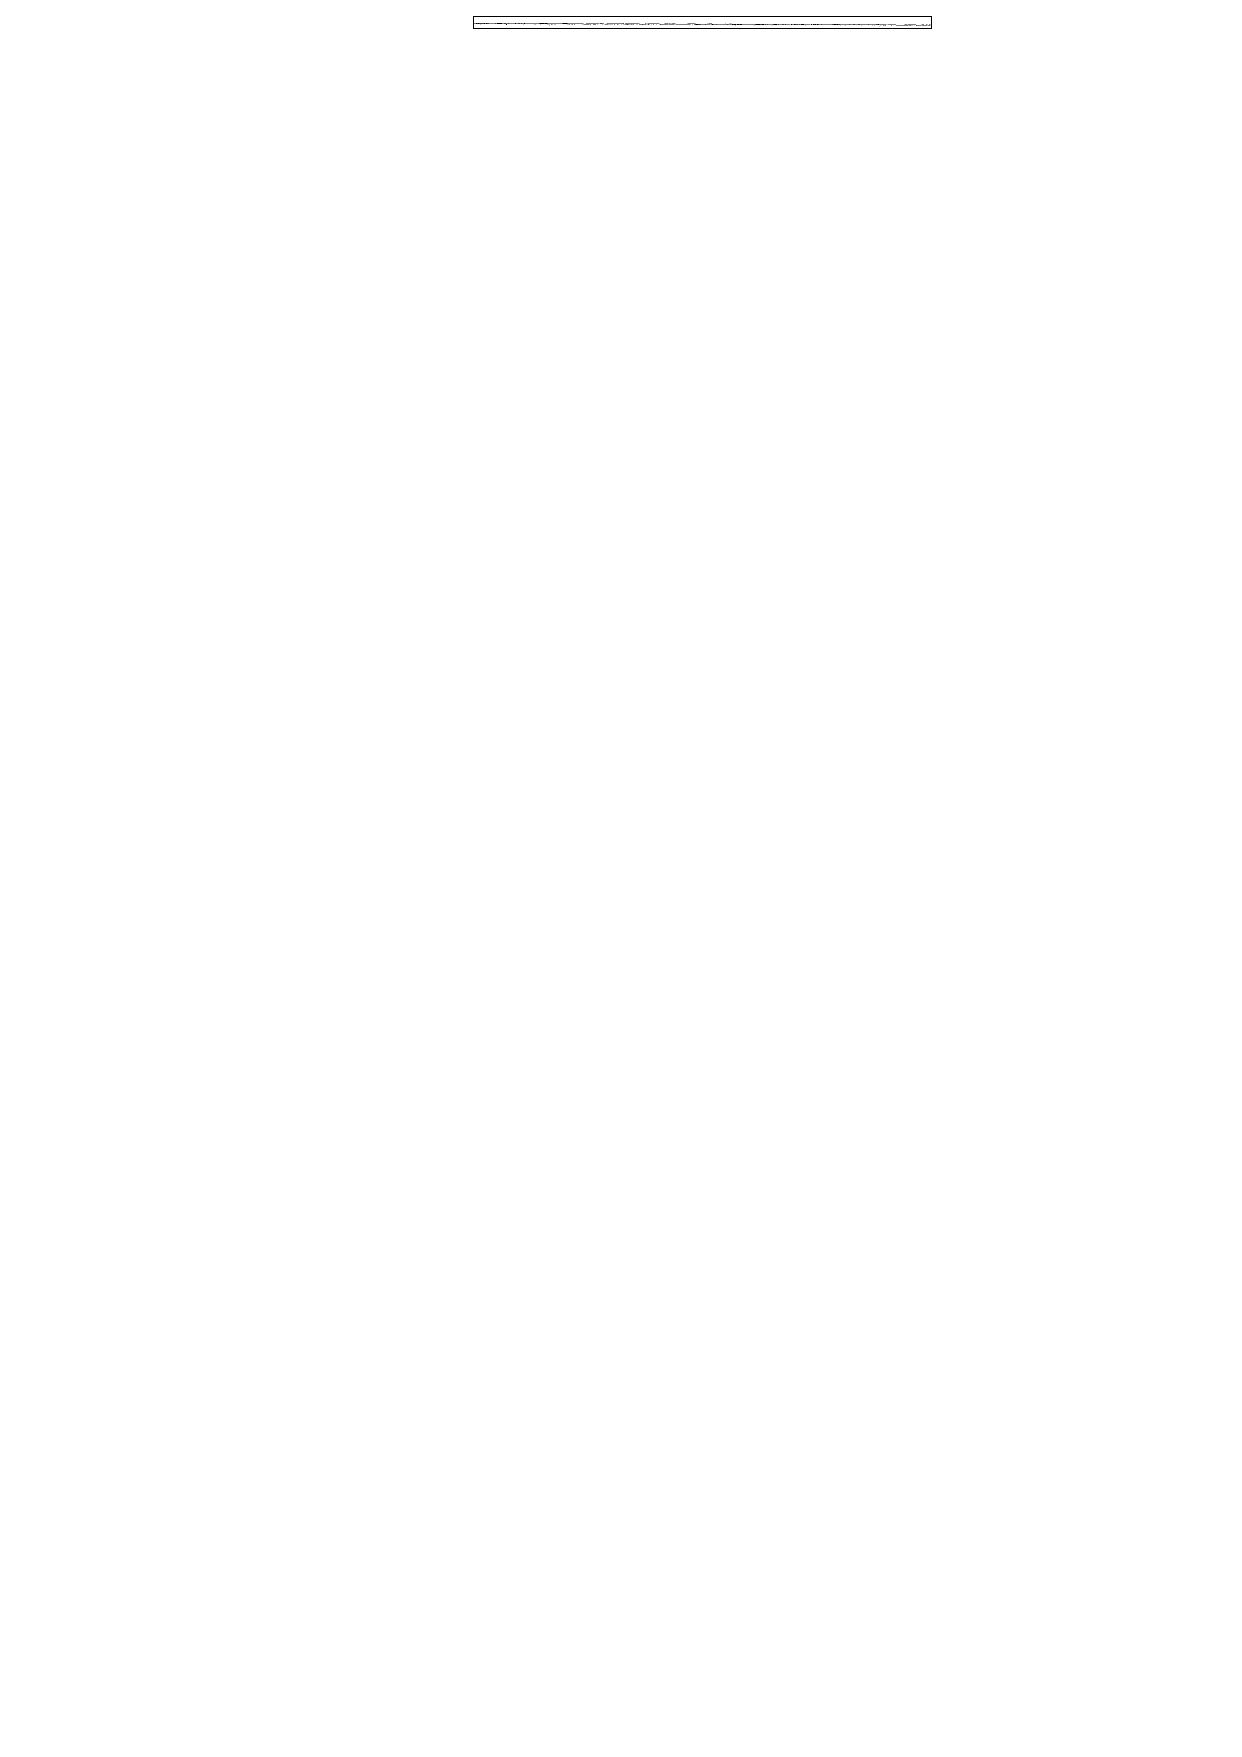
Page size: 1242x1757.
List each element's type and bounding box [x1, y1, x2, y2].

picture [474, 17, 931, 28]
